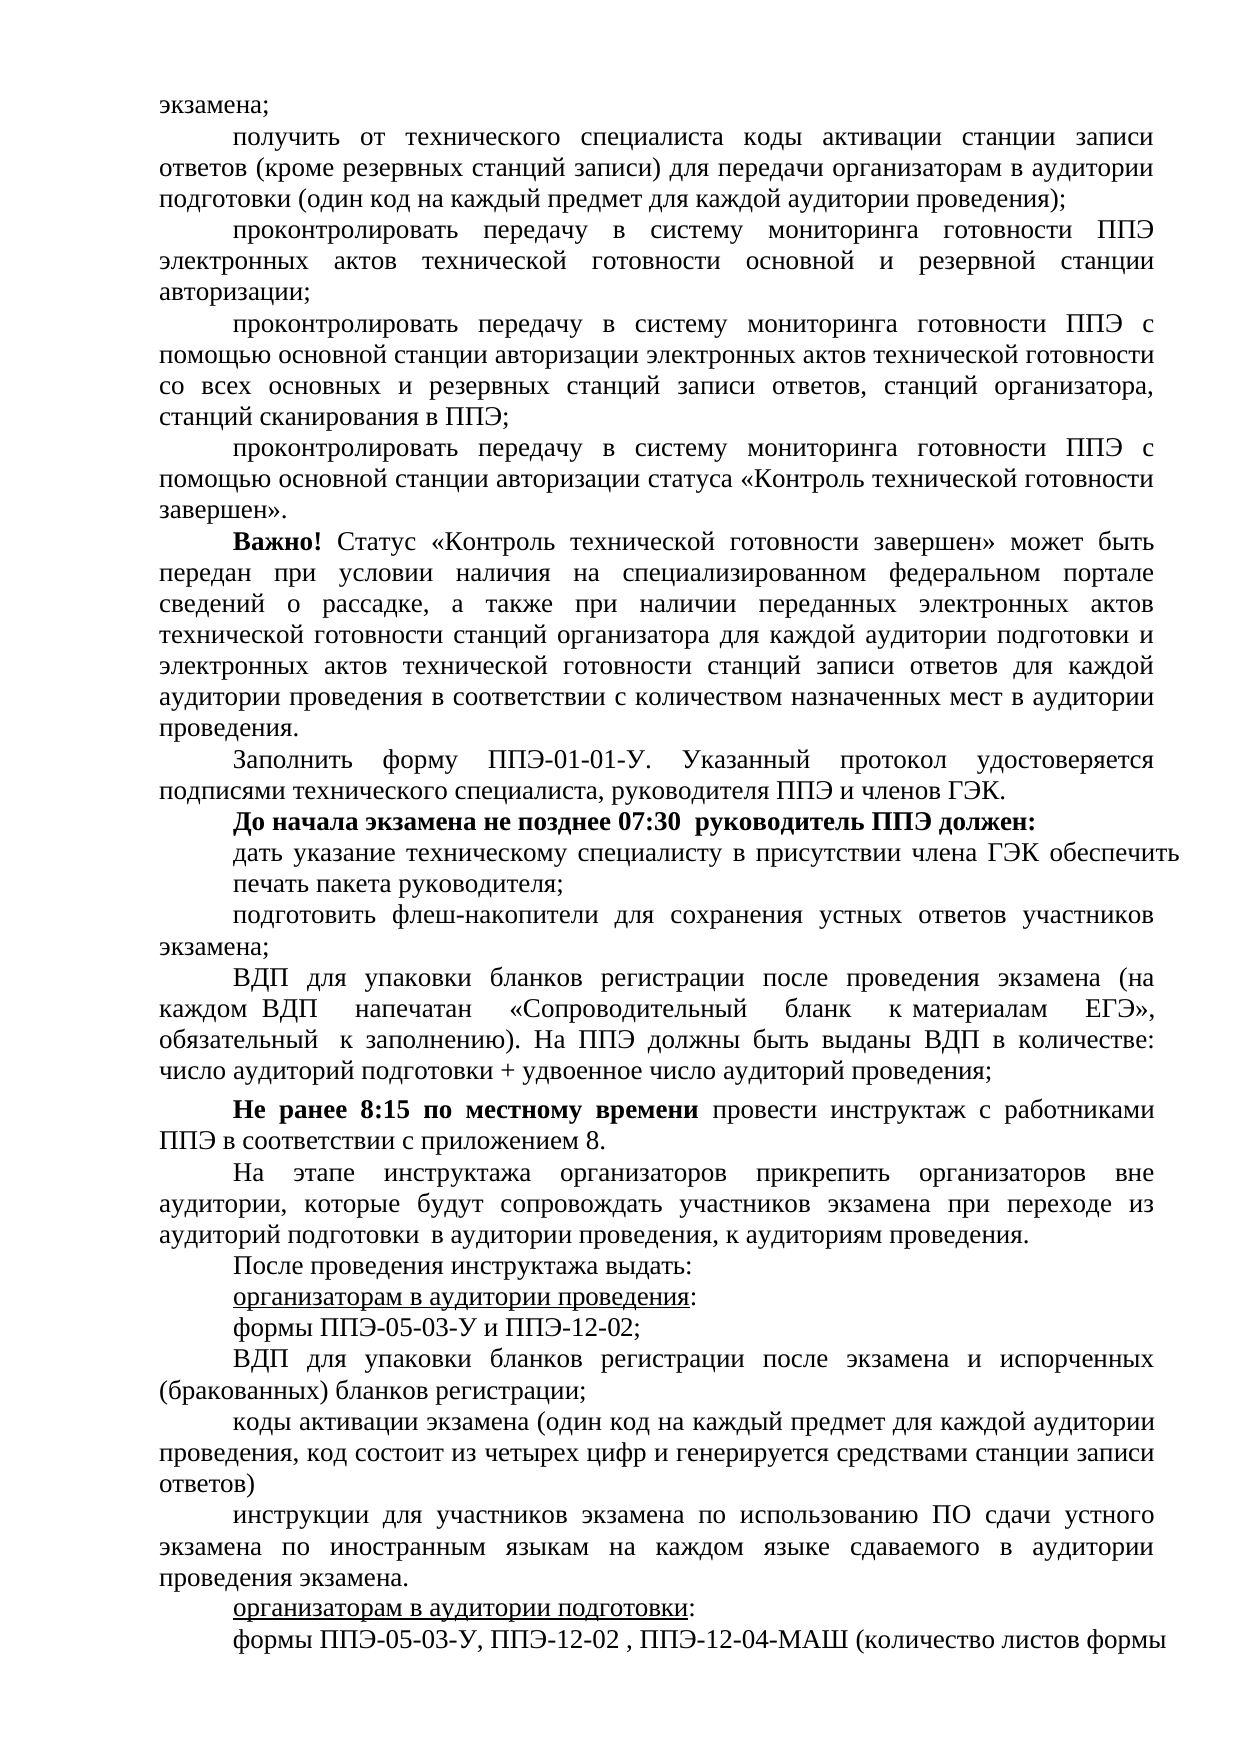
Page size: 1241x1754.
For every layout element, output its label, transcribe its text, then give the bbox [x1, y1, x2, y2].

text организаторам в аудитории проведения: [233, 1280, 1181, 1311]
text Не ранее 8:15 по местному времени провести инструктаж с работниками ППЭ в соответствии с приложением 8. [159, 1093, 1155, 1156]
text проконтролировать передачу в систему мониторинга готовности ППЭ электронных актов технической готовности основной и резервной станции авторизации; [159, 213, 1155, 307]
text подготовить флеш-накопители для сохранения устных ответов участников экзамена; [159, 898, 1156, 961]
text организаторам в аудитории подготовки: [233, 1592, 1181, 1623]
text инструкции для участников экзамена по использованию ПО сдачи устного экзамена по иностранным языкам на каждом языке сдаваемого в аудитории проведения экзамена. [159, 1498, 1156, 1592]
text ВДП для упаковки бланков регистрации после экзамена и испорченных (бракованных) бланков регистрации; [159, 1343, 1155, 1405]
text дать указание техническому специалисту в присутствии члена ГЭК обеспечить печать пакета руководителя; [233, 836, 1181, 898]
text Важно! Статус «Контроль технической готовности завершен» может быть передан при условии наличия на специализированном федеральном портале сведений о рассадке, а также при наличии переданных электронных актов технической готовности станций организатора для каждой аудитории подготовки и электронных актов технической готовности станций записи ответов для каждой аудитории проведения в соответствии с количеством назначенных мест в аудитории проведения. [159, 525, 1156, 743]
text коды активации экзамена (один код на каждый предмет для каждой аудитории проведения, код состоит из четырех цифр и генерируется средствами станции записи ответов) [159, 1405, 1156, 1498]
text После проведения инструктажа выдать: [233, 1249, 1181, 1280]
text ВДП для упаковки бланков регистрации после проведения экзамена (на каждом ВДП напечатан «Сопроводительный бланк к материалам ЕГЭ», обязательный к заполнению). На ППЭ должны быть выданы ВДП в количестве: число аудиторий подготовки + удвоенное число аудиторий проведения; [159, 961, 1156, 1085]
subtitle До начала экзамена не позднее 07:30 руководитель ППЭ должен: [233, 805, 1181, 836]
text получить от технического специалиста коды активации станции записи ответов (кроме резервных станций записи) для передачи организаторам в аудитории подготовки (один код на каждый предмет для каждой аудитории проведения); [159, 120, 1155, 213]
text На этапе инструктажа организаторов прикрепить организаторов вне аудитории, которые будут сопровождать участников экзамена при переходе из аудиторий подготовки в аудитории проведения, к аудиториям проведения. [159, 1156, 1156, 1249]
text Заполнить форму ППЭ-01-01-У. Указанный протокол удостоверяется подписями технического специалиста, руководителя ППЭ и членов ГЭК. [159, 743, 1155, 805]
text проконтролировать передачу в систему мониторинга готовности ППЭ с помощью основной станции авторизации электронных актов технической готовности со всех основных и резервных станций записи ответов, станций организатора, станций сканирования в ППЭ; [159, 307, 1156, 431]
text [159, 1623, 1181, 1654]
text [159, 89, 1156, 120]
text проконтролировать передачу в систему мониторинга готовности ППЭ с помощью основной станции авторизации статуса «Контроль технической готовности завершен». [159, 431, 1155, 525]
text формы ППЭ-05-03-У и ППЭ-12-02; [233, 1311, 1181, 1342]
